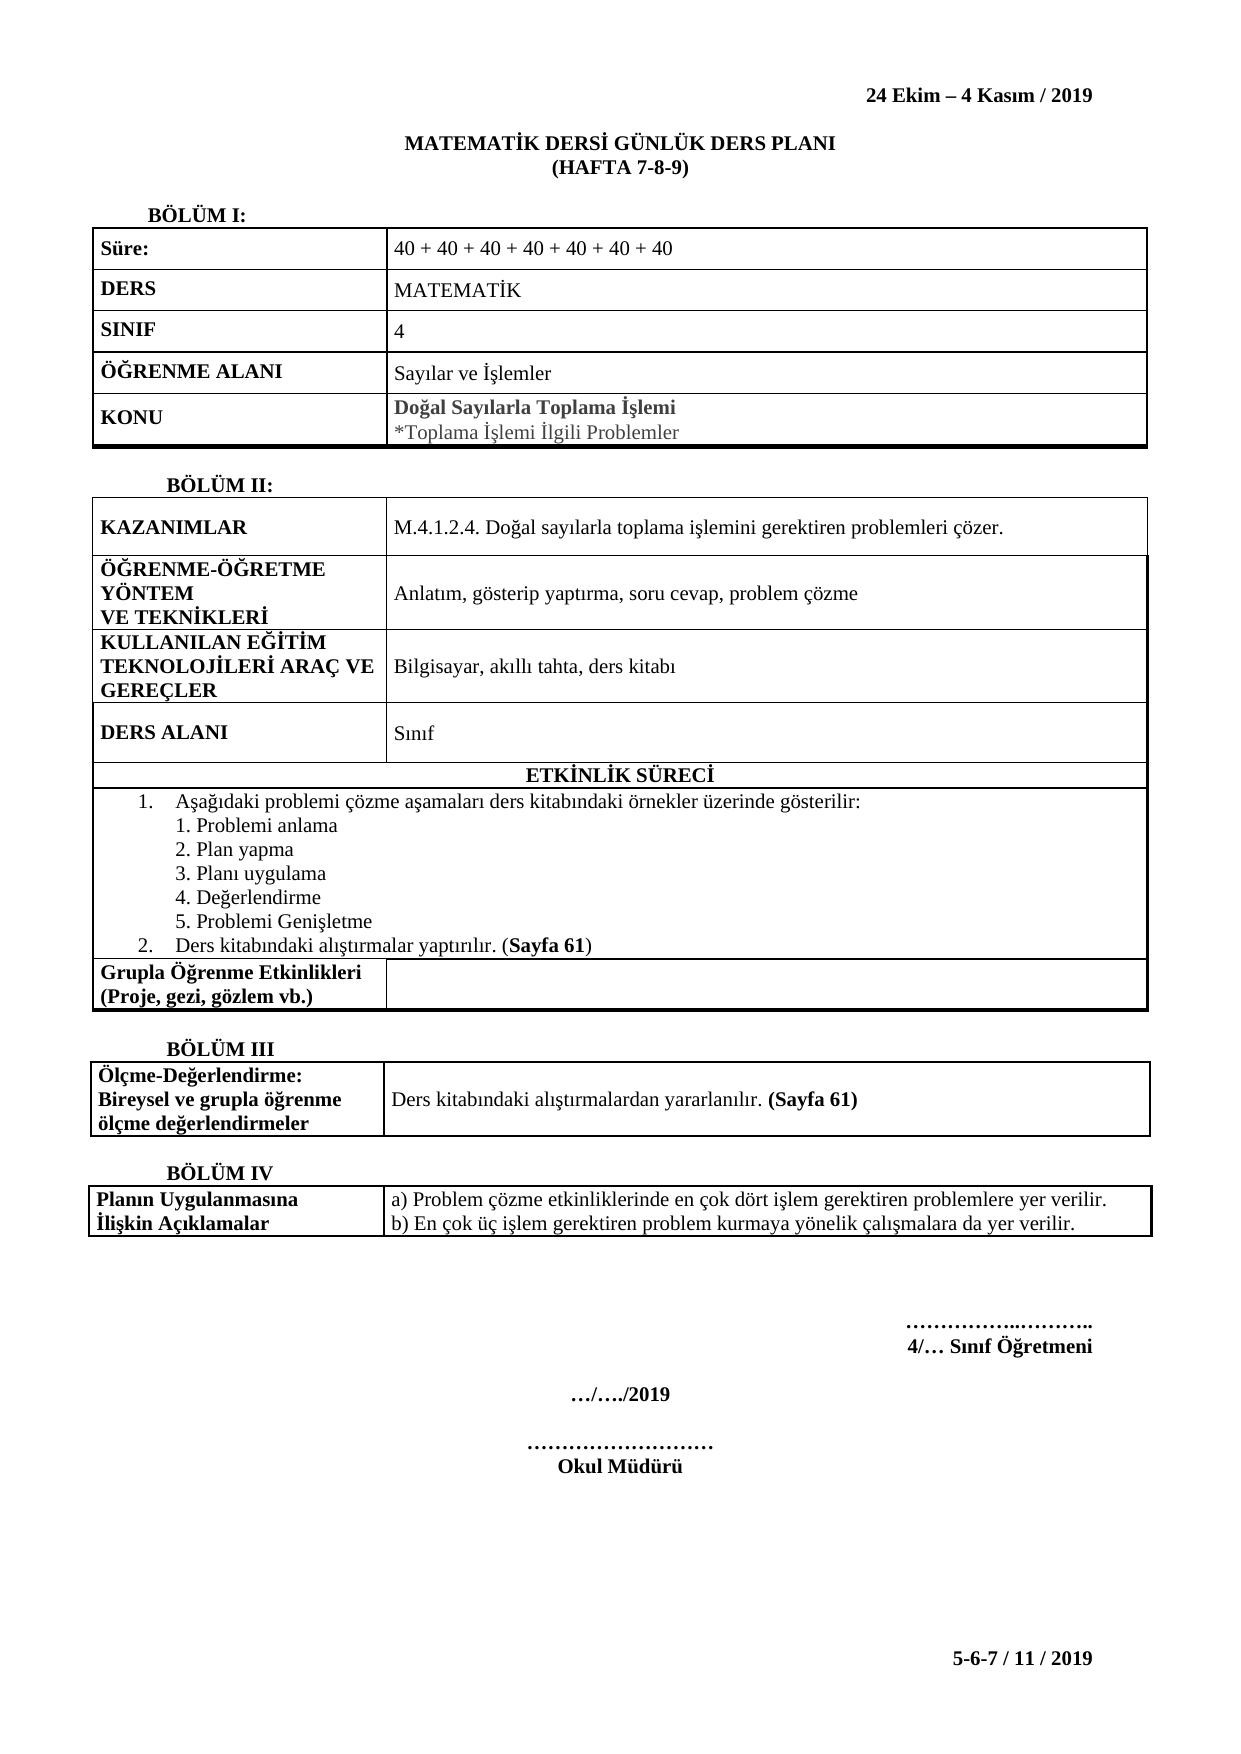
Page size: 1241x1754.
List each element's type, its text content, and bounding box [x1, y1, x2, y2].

table_cell Doğal Sayılarla Toplama İşlemi *Toplama İşlemi İlgili Problemler [388, 394, 1146, 444]
table_cell Sınıf [387, 703, 1146, 761]
text ……………..……….. [148, 1309, 1092, 1333]
table_cell MATEMATİK [388, 270, 1146, 310]
text (HAFTA 7-8-9) [148, 155, 1092, 179]
table_header a) Problem çözme etkinliklerinde en çok dört işlem gerektiren problemlere yer verilir. b) En çok üç işlem gerektiren problem kurmaya yönelik çalışmalara da yer verilir. [385, 1187, 1150, 1235]
table_cell Grupla Öğrenme Etkinlikleri (Proje, gezi, gözlem vb.) [94, 959, 386, 1008]
table_cell DERS ALANI [94, 703, 386, 761]
table_cell Sayılar ve İşlemler [388, 353, 1146, 392]
table_header M.4.1.2.4. Doğal sayılarla toplama işlemini gerektiren problemleri çözer. [387, 498, 1147, 555]
table_cell 4 [388, 311, 1146, 351]
table_header Ders kitabındaki alıştırmalardan yararlanılır. (Sayfa 61) [385, 1063, 1149, 1135]
text Okul Müdürü [148, 1454, 1092, 1478]
table_header KAZANIMLAR [93, 498, 386, 555]
text 4/… Sınıf Öğretmeni [148, 1333, 1092, 1358]
table_cell Bilgisayar, akıllı tahta, ders kitabı [387, 630, 1146, 702]
text BÖLÜM I: [148, 203, 1092, 227]
table_header Süre: [94, 229, 386, 268]
table_cell ÖĞRENME ALANI [94, 353, 386, 392]
table_cell DERS [94, 270, 386, 310]
text 5-6-7 / 11 / 2019 [148, 1646, 1092, 1670]
table_cell ÖĞRENME-ÖĞRETME YÖNTEM VE TEKNİKLERİ [93, 556, 386, 629]
subtitle BÖLÜM III [148, 1036, 1092, 1061]
table_cell Anlatım, gösterip yaptırma, soru cevap, problem çözme [387, 556, 1146, 629]
text BÖLÜM II: [148, 473, 1092, 497]
table_cell KULLANILAN EĞİTİM TEKNOLOJİLERİ ARAÇ VE GEREÇLER [93, 630, 386, 702]
text …/…./2019 [148, 1382, 1092, 1406]
table_cell [387, 960, 1146, 1008]
text ……………………… [148, 1430, 1092, 1454]
text 24 Ekim – 4 Kasım / 2019 [148, 83, 1092, 107]
text MATEMATİK DERSİ GÜNLÜK DERS PLANI [148, 131, 1092, 155]
table_cell Aşağıdaki problemi çözme aşamaları ders kitabındaki örnekler üzerinde gösterilir: 1. Problemi anlama 2. Plan yapma 3. Planı uygulama 4. Değerlendirme 5. Problemi Genişletme Ders kitabındaki alıştırmalar yaptırılır. (Sayfa 61) [94, 789, 1146, 957]
table_cell KONU [94, 394, 386, 444]
table_cell SINIF [94, 311, 386, 351]
table_header Planın Uygulanmasına İlişkin Açıklamalar [90, 1187, 383, 1235]
table_header 40 + 40 + 40 + 40 + 40 + 40 + 40 [388, 229, 1146, 268]
subtitle BÖLÜM IV [148, 1161, 1092, 1185]
table_header Ölçme-Değerlendirme: Bireysel ve grupla öğrenme ölçme değerlendirmeler [92, 1063, 383, 1135]
table_cell ETKİNLİK SÜRECİ [94, 763, 1146, 787]
